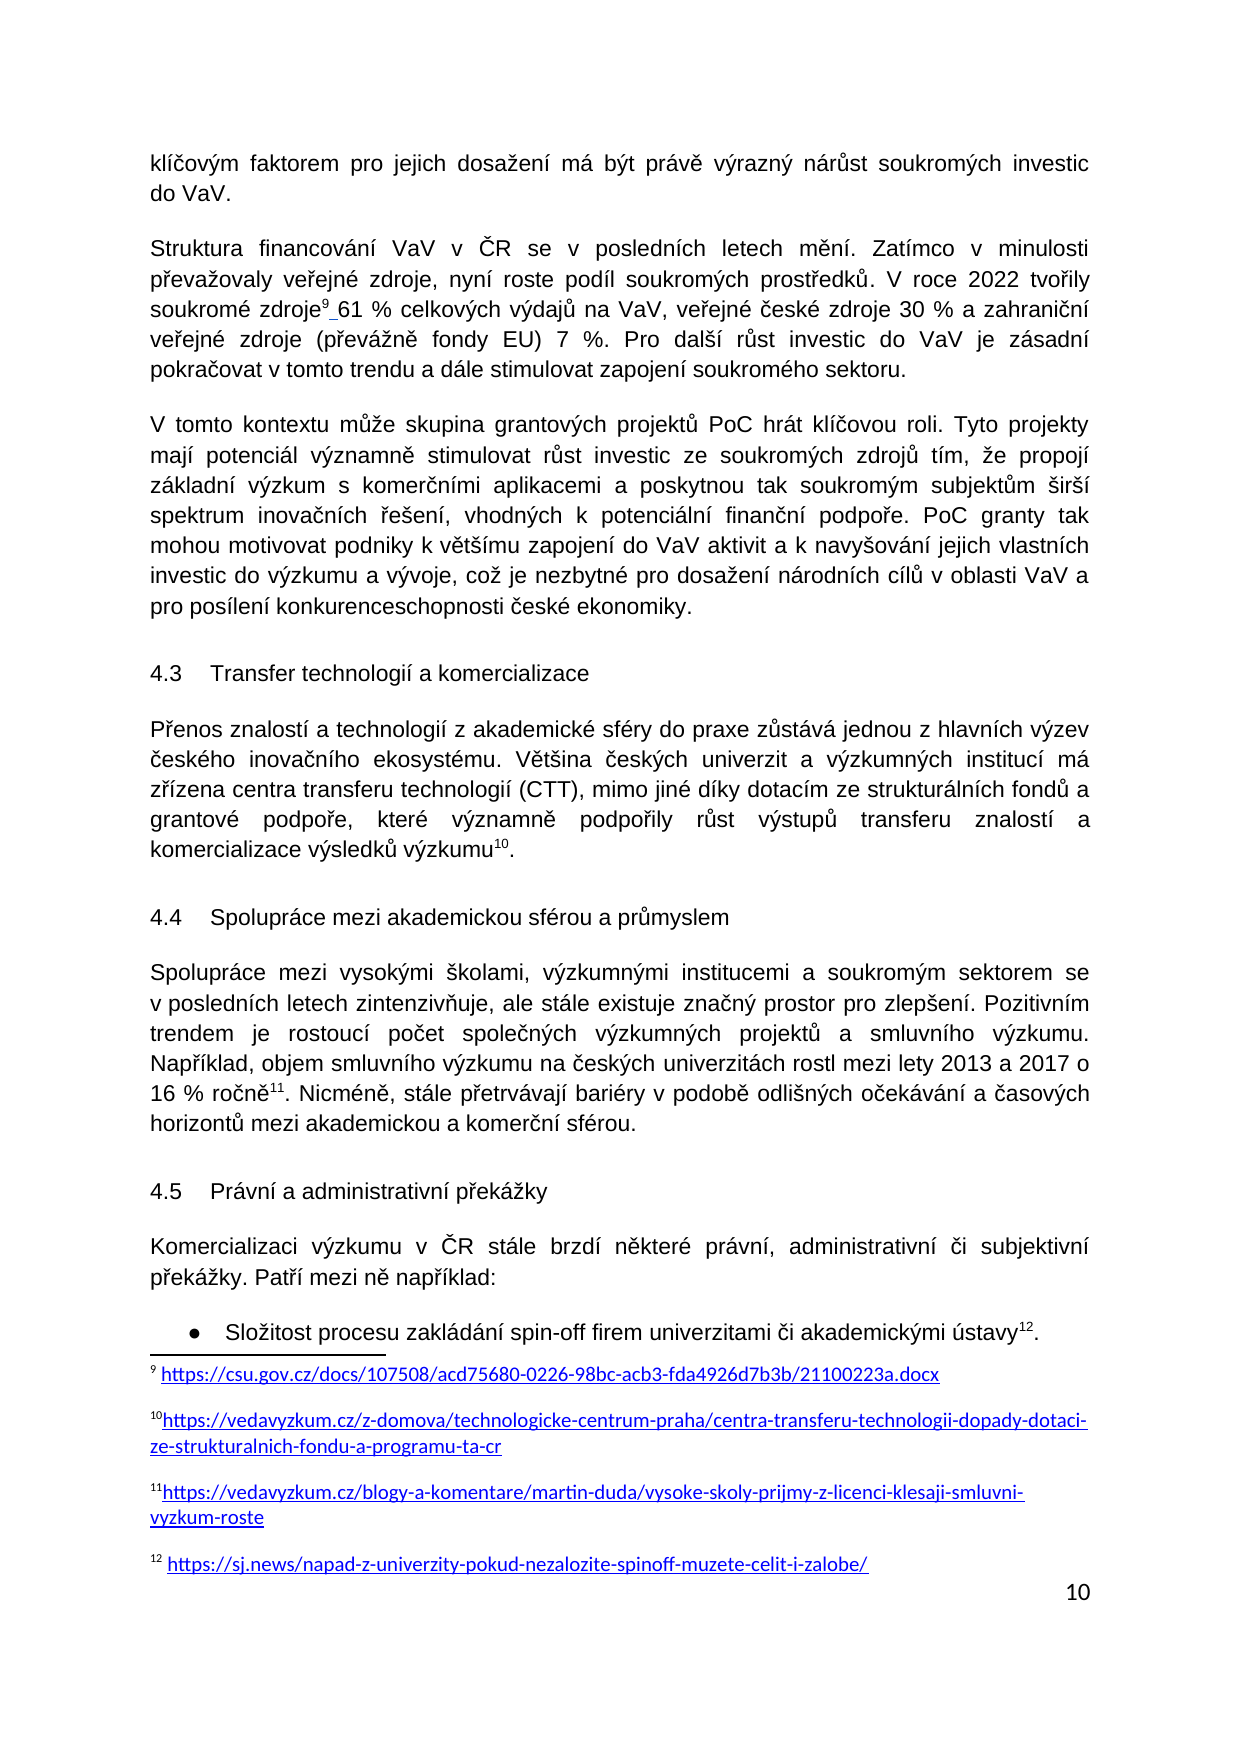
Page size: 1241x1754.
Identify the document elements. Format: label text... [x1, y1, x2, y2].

text Spolupráce mezi vysokými školami, výzkumnými institucemi a soukromým sektorem se v posledních letech zintenzivňuje, ale stále existuje značný prostor pro zlepšení. Pozitivním trendem je rostoucí počet společných výzkumných projektů a smluvního výzkumu. Například, objem smluvního výzkumu na českých univerzitách rostl mezi lety 2013 a 2017 o 16 % ročně. Nicméně, stále přetrvávají bariéry v podobě odlišných očekávání a časových horizontů mezi akademickou a komerční sférou. [150, 959, 1090, 1137]
text Přenos znalostí a technologií z akademické sféry do praxe zůstává jednou z hlavních výzev českého inovačního ekosystému. Většina českých univerzit a výzkumných institucí má zřízena centra transferu technologií (CTT), mimo jiné díky dotacím ze strukturálních fondů a grantové podpoře, které významně podpořily růst výstupů transferu znalostí a komercializace výsledků výzkumu. [150, 716, 1090, 863]
text V tomto kontextu může skupina grantových projektů PoC hrát klíčovou roli. Tyto projekty mají potenciál významně stimulovat růst investic ze soukromých zdrojů tím, že propojí základní výzkum s komerčními aplikacemi a poskytnou tak soukromým subjektům širší spektrum inovačních řešení, vhodných k potenciální finanční podpoře. PoC granty tak mohou motivovat podniky k většímu zapojení do VaV aktivit a k navyšování jejich vlastních investic do výzkumu a vývoje, což je nezbytné pro dosažení národních cílů v oblasti VaV a pro posílení konkurenceschopnosti české ekonomiky. [150, 411, 1090, 619]
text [150, 150, 1090, 207]
list Složitost procesu zakládání spin-off firem univerzitami či akademickými ústavy. [187, 1319, 1090, 1345]
subtitle Právní a administrativní překážky [150, 1178, 1090, 1204]
subtitle Transfer technologií a komercializace [150, 660, 1090, 687]
subtitle Spolupráce mezi akademickou sférou a průmyslem [150, 904, 1090, 931]
text Komercializaci výzkumu v ČR stále brzdí některé právní, administrativní či subjektivní překážky. Patří mezi ně například: [150, 1233, 1090, 1290]
text Struktura financování VaV v ČR se v posledních letech mění. Zatímco v minulosti převažovaly veřejné zdroje, nyní roste podíl soukromých prostředků. V roce 2022 tvořily soukromé zdroje 61 % celkových výdajů na VaV, veřejné české zdroje 30 % a zahraniční veřejné zdroje (převážně fondy EU) 7 %. Pro další růst investic do VaV je zásadní pokračovat v tomto trendu a dále stimulovat zapojení soukromého sektoru. [150, 235, 1090, 383]
